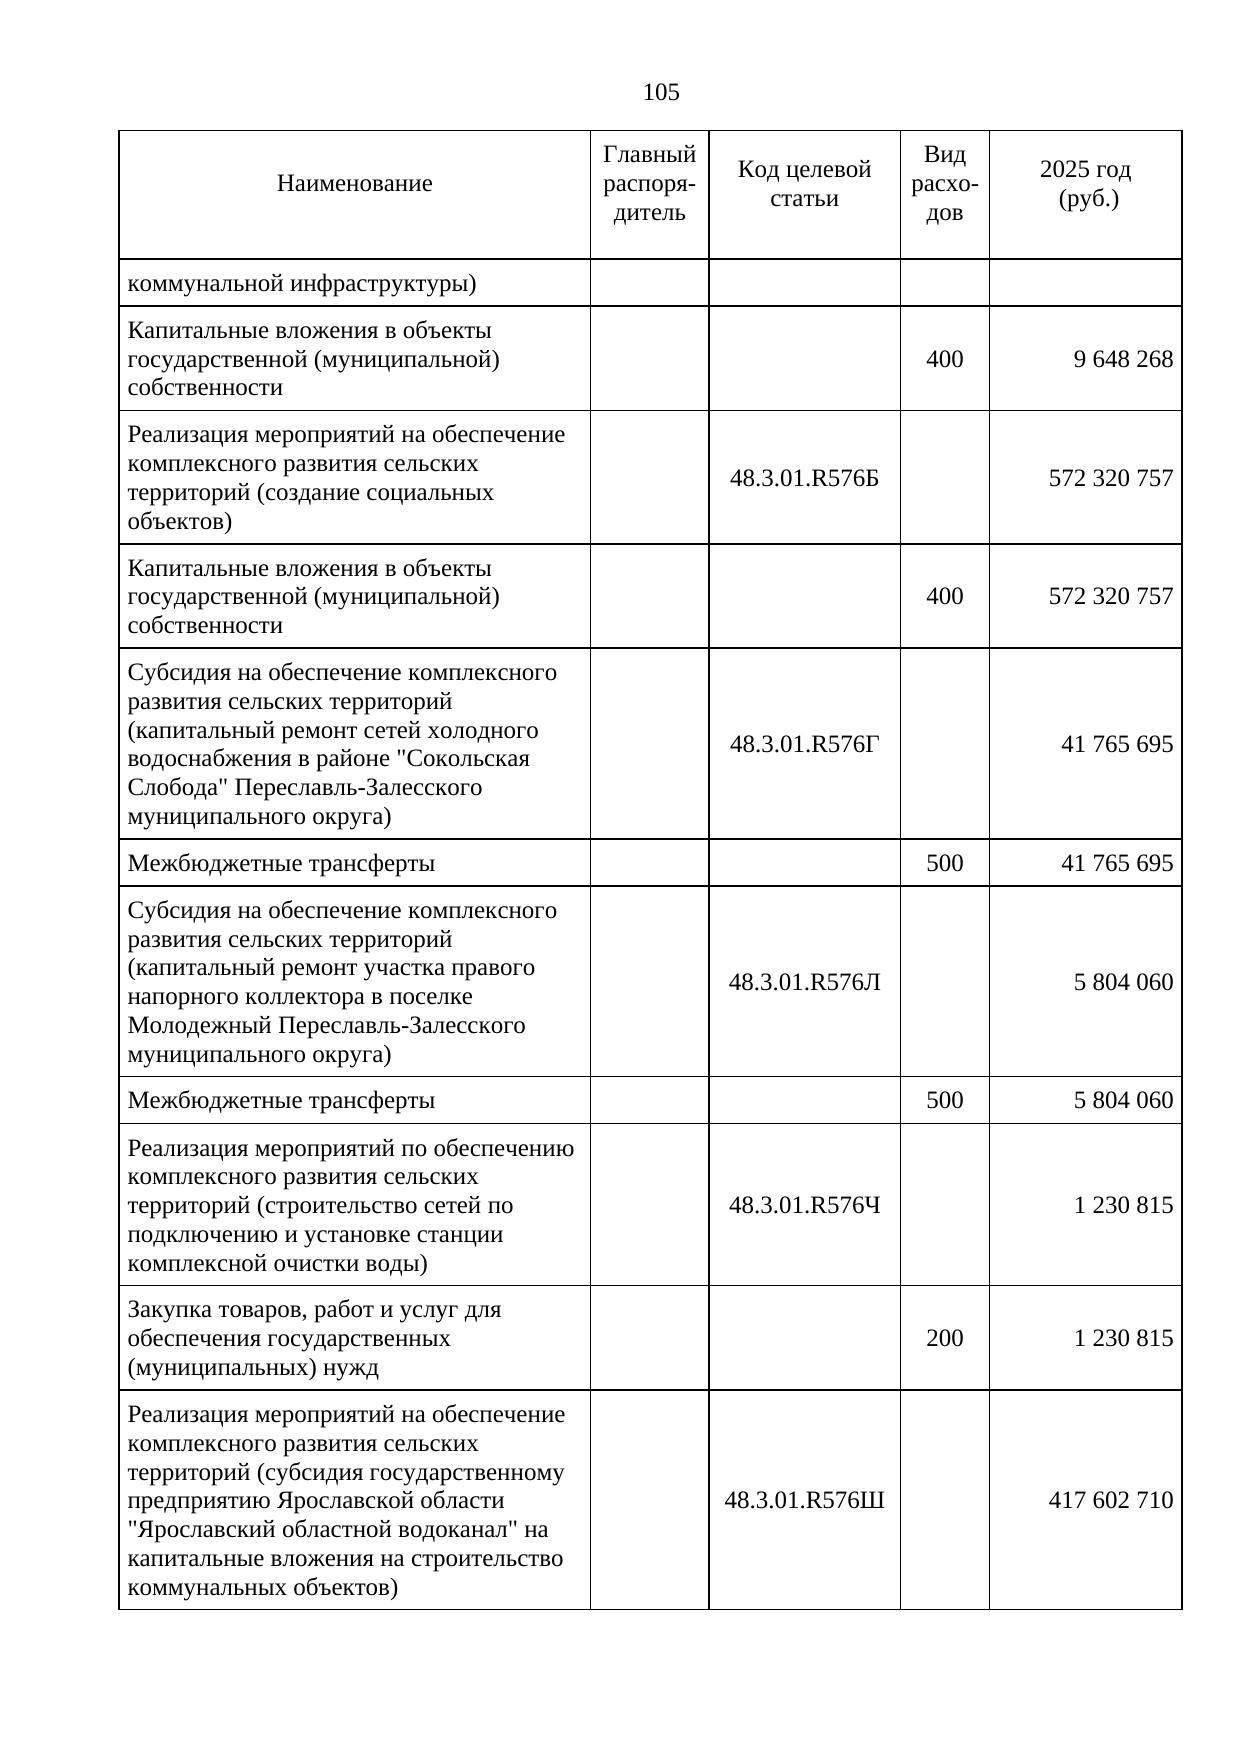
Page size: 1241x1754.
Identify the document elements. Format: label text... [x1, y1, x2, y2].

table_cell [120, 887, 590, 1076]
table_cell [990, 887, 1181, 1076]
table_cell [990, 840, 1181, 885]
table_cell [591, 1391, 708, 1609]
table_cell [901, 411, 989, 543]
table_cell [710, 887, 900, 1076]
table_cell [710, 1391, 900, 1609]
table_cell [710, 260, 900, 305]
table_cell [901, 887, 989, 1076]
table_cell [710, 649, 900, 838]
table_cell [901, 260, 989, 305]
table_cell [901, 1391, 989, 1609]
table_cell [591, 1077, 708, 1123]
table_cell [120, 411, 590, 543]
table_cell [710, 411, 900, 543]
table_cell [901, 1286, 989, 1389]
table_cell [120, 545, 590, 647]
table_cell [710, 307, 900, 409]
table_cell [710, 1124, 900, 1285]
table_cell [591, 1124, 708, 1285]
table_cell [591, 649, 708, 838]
table_header Вид расхо-дов [901, 131, 989, 258]
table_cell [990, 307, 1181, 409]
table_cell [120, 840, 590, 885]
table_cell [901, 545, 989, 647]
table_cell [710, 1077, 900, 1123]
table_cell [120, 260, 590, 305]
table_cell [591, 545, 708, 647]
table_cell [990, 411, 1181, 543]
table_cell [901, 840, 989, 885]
table_header Главный распоря-дитель [591, 131, 708, 258]
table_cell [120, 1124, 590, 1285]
table_header Наименование [120, 131, 590, 258]
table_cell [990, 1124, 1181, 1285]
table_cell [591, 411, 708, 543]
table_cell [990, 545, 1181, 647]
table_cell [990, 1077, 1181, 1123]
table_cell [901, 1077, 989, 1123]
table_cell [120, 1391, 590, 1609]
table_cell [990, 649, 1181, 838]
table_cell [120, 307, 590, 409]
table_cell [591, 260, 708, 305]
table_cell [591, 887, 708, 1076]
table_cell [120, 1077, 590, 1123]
table_header Код целевой статьи [710, 131, 900, 258]
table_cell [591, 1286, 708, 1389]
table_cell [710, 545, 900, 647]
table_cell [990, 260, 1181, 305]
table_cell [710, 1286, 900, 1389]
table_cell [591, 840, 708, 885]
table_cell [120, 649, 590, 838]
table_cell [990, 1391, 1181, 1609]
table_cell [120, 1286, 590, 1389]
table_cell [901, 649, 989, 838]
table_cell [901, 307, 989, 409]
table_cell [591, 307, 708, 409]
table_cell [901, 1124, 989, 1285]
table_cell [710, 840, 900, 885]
table_header 2025 год (руб.) [990, 131, 1181, 258]
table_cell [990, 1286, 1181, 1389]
